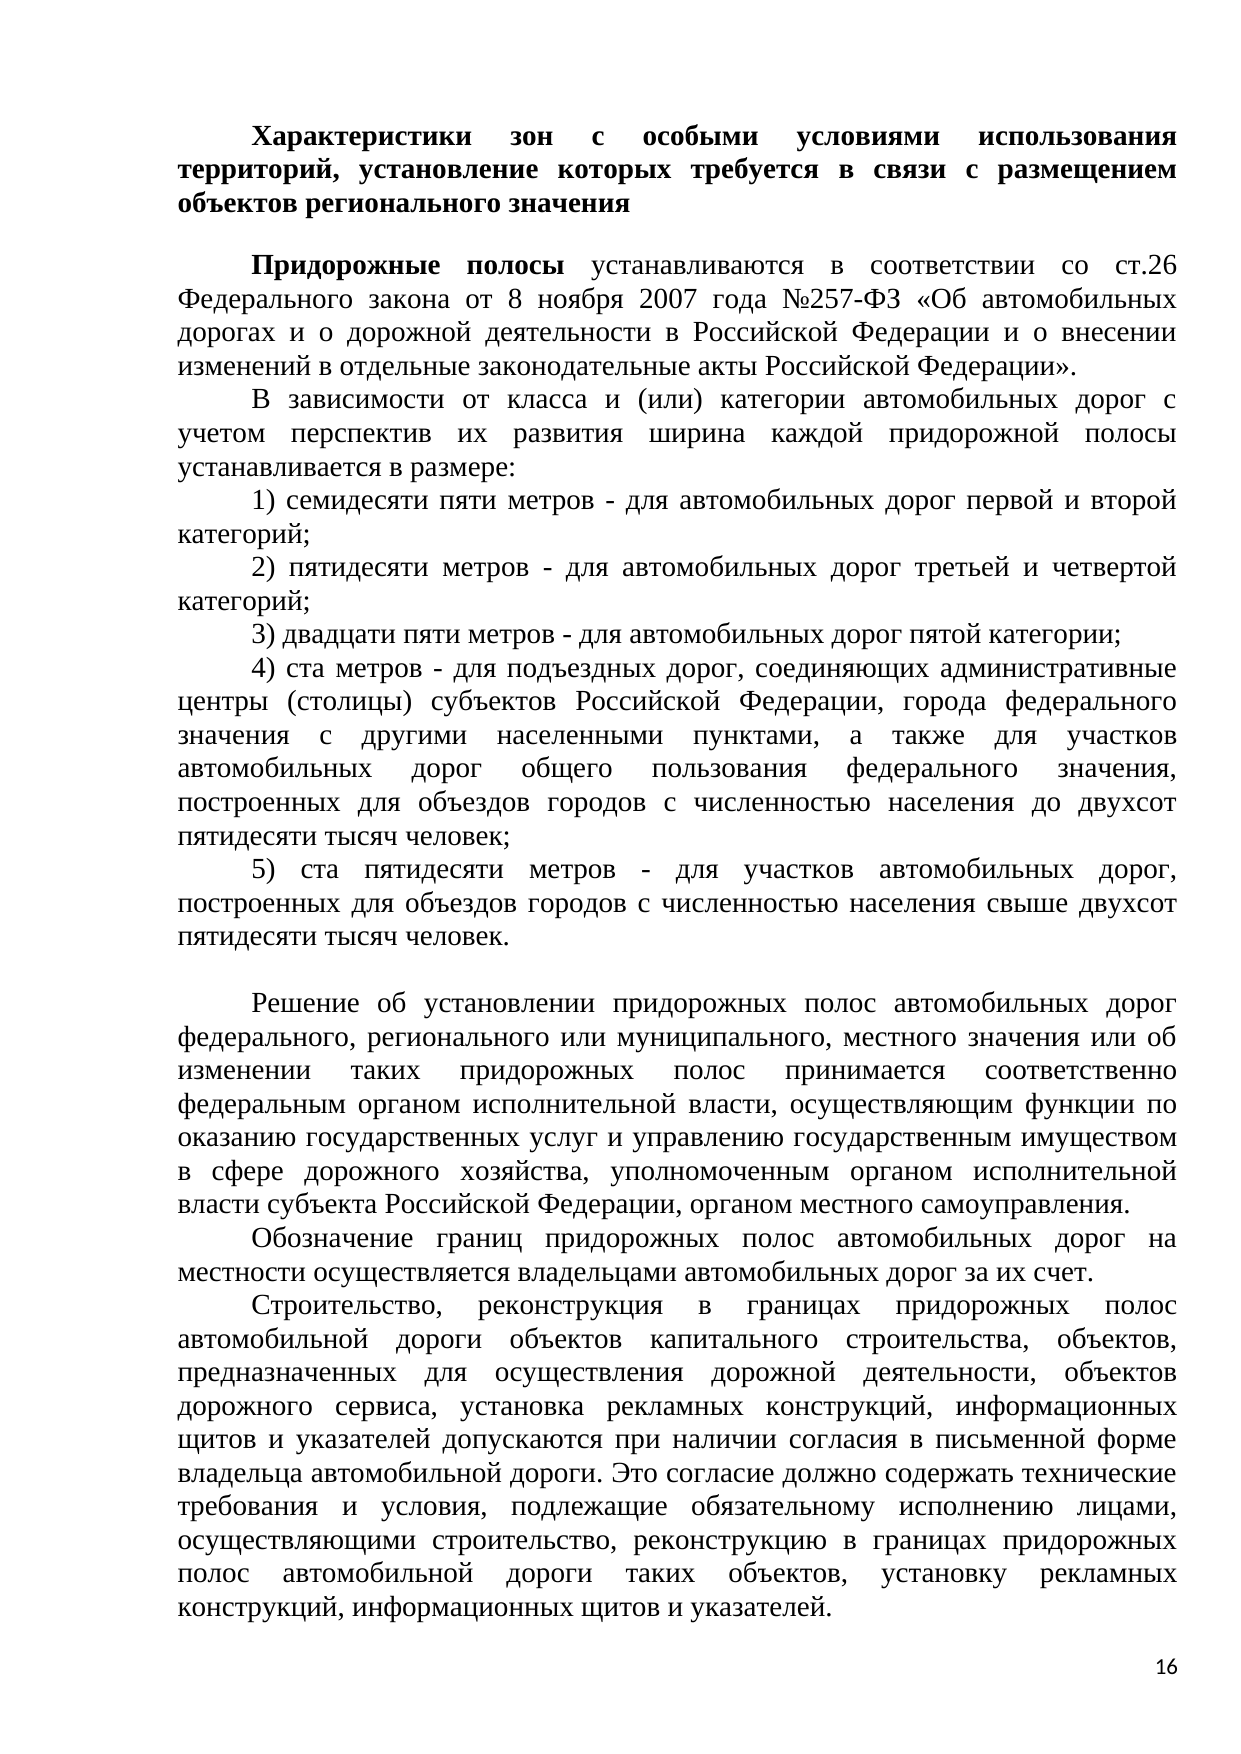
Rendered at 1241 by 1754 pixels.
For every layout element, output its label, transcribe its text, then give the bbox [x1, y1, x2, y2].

text 1) семидесяти пяти метров - для автомобильных дорог первой и второй категорий; [177, 482, 1178, 549]
text 5) ста пятидесяти метров - для участков автомобильных дорог, построенных для объездов городов с численностью населения свыше двухсот пятидесяти тысяч человек. [177, 851, 1178, 952]
text Придорожные полосы устанавливаются в соответствии со ст.26 Федерального закона от 8 ноября 2007 года №257-ФЗ «Об автомобильных дорогах и о дорожной деятельности в Российской Федерации и о внесении изменений в отдельные законодательные акты Российской Федерации». [177, 247, 1178, 382]
text 4) ста метров - для подъездных дорог, соединяющих административные центры (столицы) субъектов Российской Федерации, города федерального значения с другими населенными пунктами, а также для участков автомобильных дорог общего пользования федерального значения, построенных для объездов городов с численностью населения до двухсот пятидесяти тысяч человек; [177, 650, 1178, 851]
text Обозначение границ придорожных полос автомобильных дорог на местности осуществляется владельцами автомобильных дорог за их счет. [177, 1220, 1178, 1287]
text Решение об установлении придорожных полос автомобильных дорог федерального, регионального или муниципального, местного значения или об изменении таких придорожных полос принимается соответственно федеральным органом исполнительной власти, осуществляющим функции по оказанию государственных услуг и управлению государственным имуществом в сфере дорожного хозяйства, уполномоченным органом исполнительной власти субъекта Российской Федерации, органом местного самоуправления. [177, 985, 1178, 1220]
text В зависимости от класса и (или) категории автомобильных дорог с учетом перспектив их развития ширина каждой придорожной полосы устанавливается в размере: [177, 382, 1178, 482]
text 2) пятидесяти метров - для автомобильных дорог третьей и четвертой категорий; [177, 549, 1178, 616]
text Характеристики зон с особыми условиями использования территорий, установление которых требуется в связи с размещением объектов регионального значения [177, 118, 1178, 219]
text Строительство, реконструкция в границах придорожных полос автомобильной дороги объектов капитального строительства, объектов, предназначенных для осуществления дорожной деятельности, объектов дорожного сервиса, установка рекламных конструкций, информационных щитов и указателей допускаются при наличии согласия в письменной форме владельца автомобильной дороги. Это согласие должно содержать технические требования и условия, подлежащие обязательному исполнению лицами, осуществляющими строительство, реконструкцию в границах придорожных полос автомобильной дороги таких объектов, установку рекламных конструкций, информационных щитов и указателей. [177, 1287, 1178, 1623]
text 3) двадцати пяти метров - для автомобильных дорог пятой категории; [177, 616, 1178, 650]
